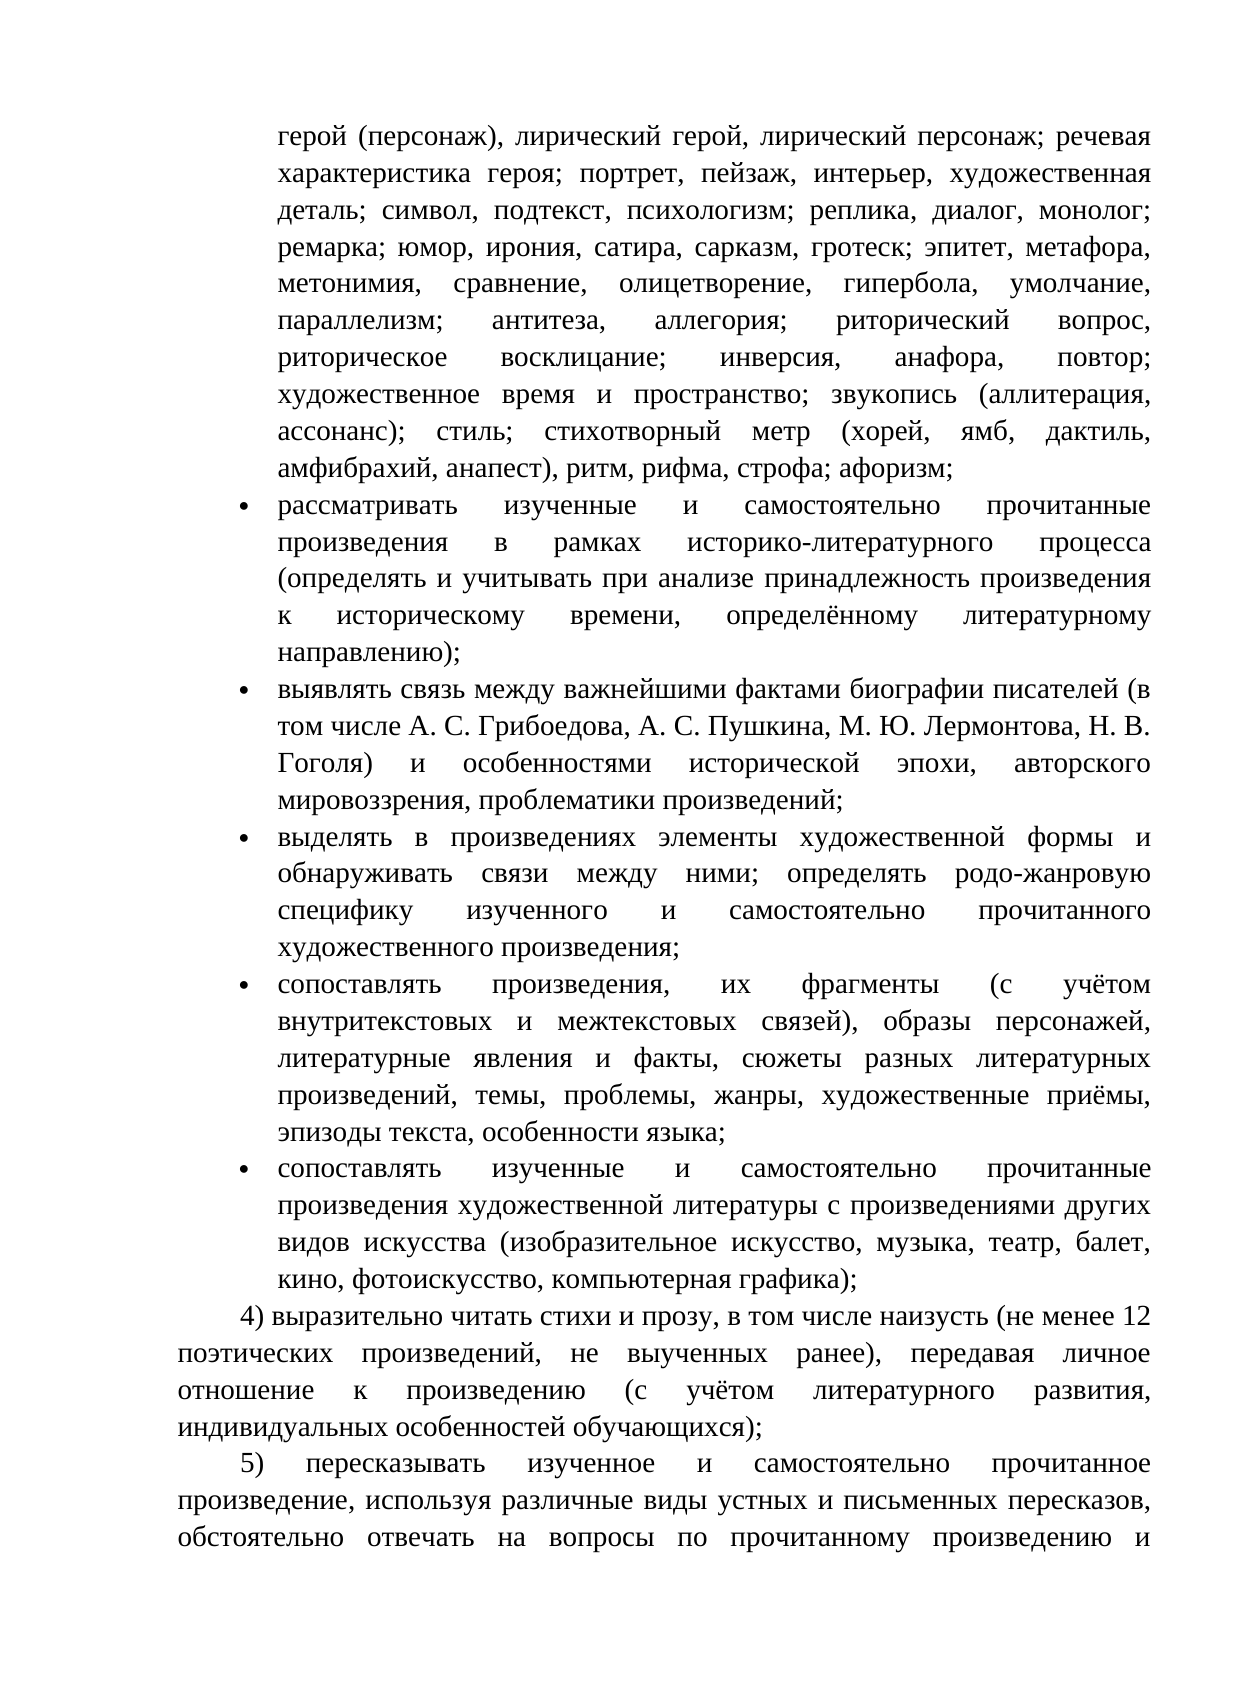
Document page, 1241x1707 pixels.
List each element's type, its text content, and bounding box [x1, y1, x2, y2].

text 4) выразительно читать стихи и прозу, в том числе наизусть (не менее 12 поэтических произведений, не выученных ранее), передавая личное отношение к произведению (с учётом литературного развития, индивидуальных особенностей обучающихся); [177, 1298, 1152, 1442]
list сопоставлять произведения, их фрагменты (с учётом внутритекстовых и межтекстовых связей), образы персонажей, литературные явления и факты, сюжеты разных литературных произведений, темы, проблемы, жанры, художественные приёмы, эпизоды текста, особенности языка; [240, 966, 1152, 1147]
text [177, 1446, 1152, 1553]
list рассматривать изученные и самостоятельно прочитанные произведения в рамках историко-литературного процесса (определять и учитывать при анализе принадлежность произведения к историческому времени, определённому литературному направлению); [240, 487, 1152, 668]
list сопоставлять изученные и самостоятельно прочитанные произведения художественной литературы с произведениями других видов искусства (изобразительное искусство, музыка, театр, балет, кино, фотоискусство, компьютерная графика); [240, 1151, 1152, 1295]
list выделять в произведениях элементы художественной формы и обнаруживать связи между ними; определять родо-жанровую специфику изученного и самостоятельно прочитанного художественного произведения; [240, 819, 1152, 963]
list выявлять связь между важнейшими фактами биографии писателей (в том числе А. С. Грибоедова, А. С. Пушкина, М. Ю. Лермонтова, Н. В. Гоголя) и особенностями исторической эпохи, авторского мировоззрения, проблематики произведений; [240, 671, 1152, 815]
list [240, 118, 1152, 483]
